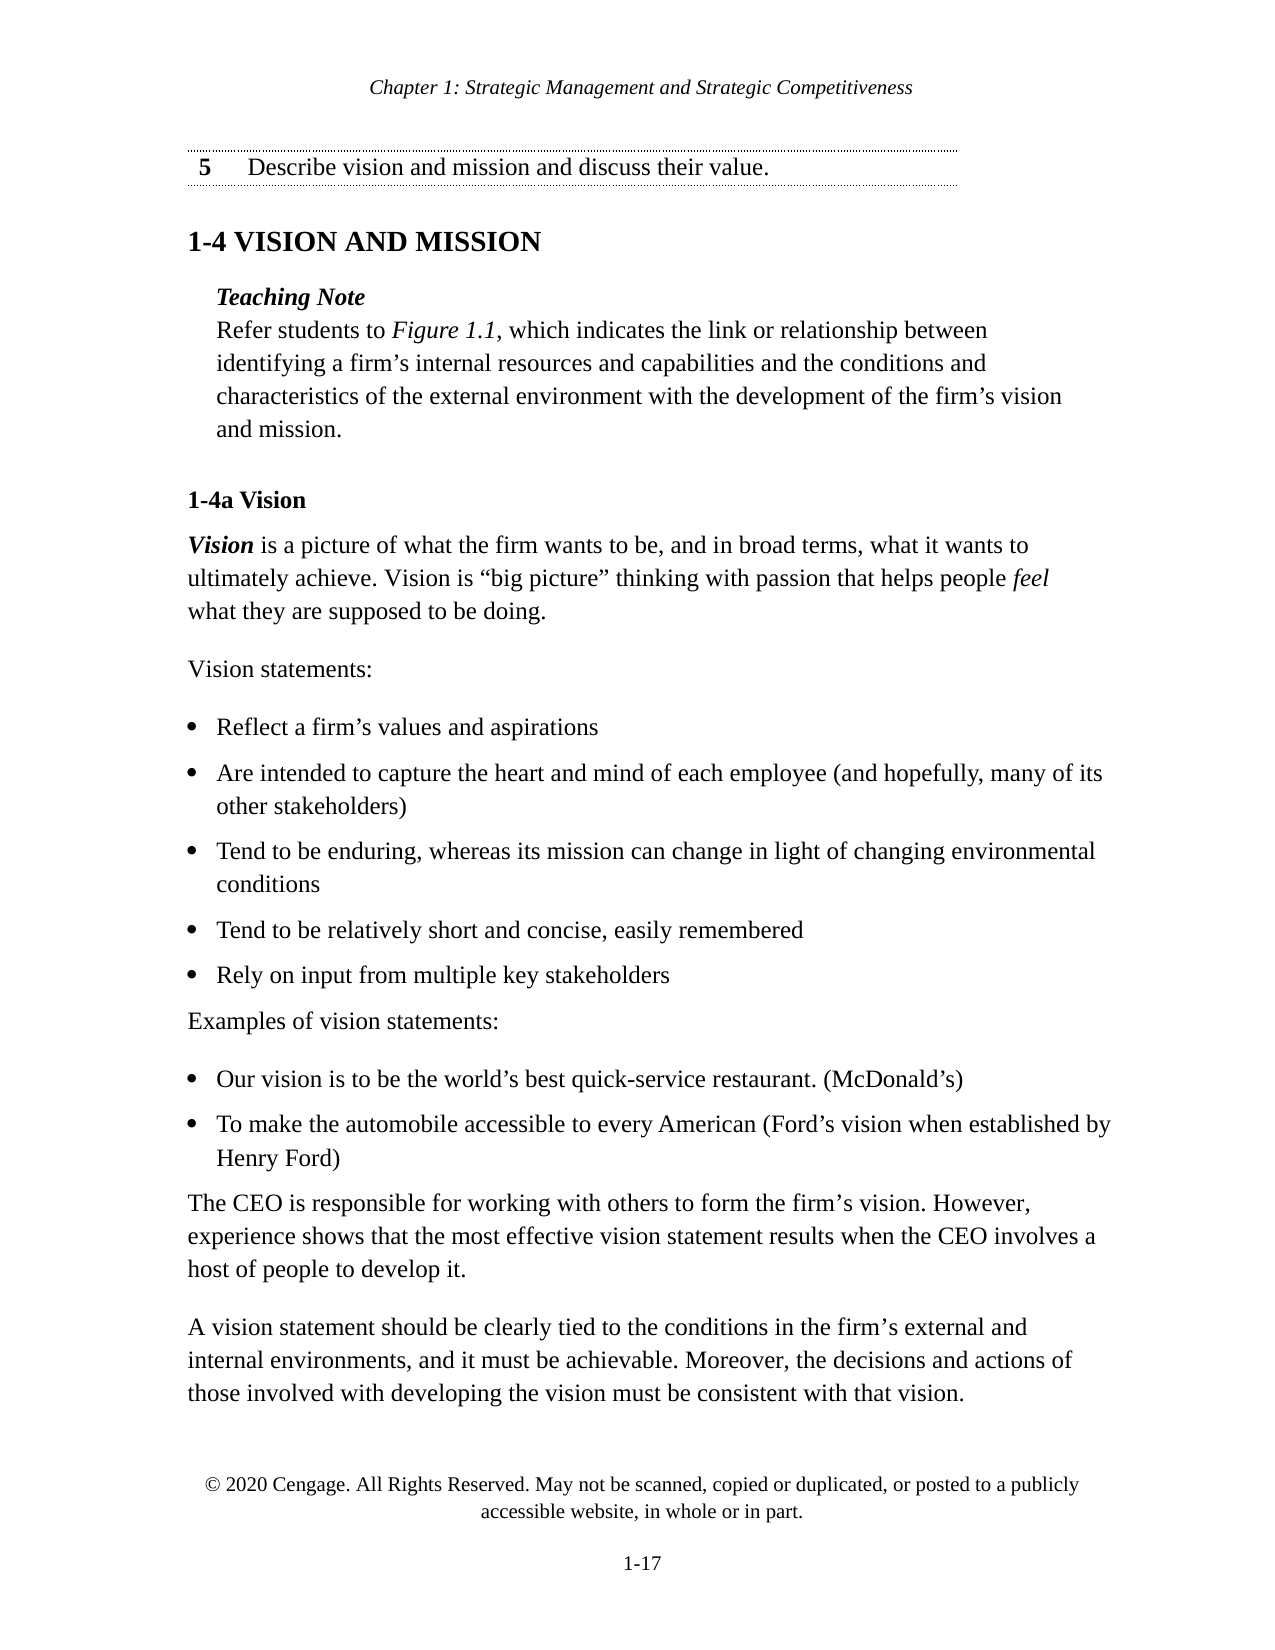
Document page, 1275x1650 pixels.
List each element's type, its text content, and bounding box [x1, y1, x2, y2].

text To make the automobile accessible to every American (Ford’s vision when established by Henry Ford) [187, 1109, 1125, 1171]
text Examples of vision statements: [187, 1006, 1096, 1035]
table_header Describe vision and mission and discuss their value. [236, 150, 930, 184]
text Are intended to capture the heart and mind of each employee (and hopefully, many of its other stakeholders) [187, 758, 1125, 820]
text The CEO is responsible for working with others to form the firm’s vision. However, experience shows that the most effective vision statement results when the CEO involves a host of people to develop it. [187, 1188, 1096, 1283]
text Vision is a picture of what the firm wants to be, and in broad terms, what it wants to ultimately achieve. Vision is “big picture” thinking with passion that helps people feel what they are supposed to be doing. [187, 530, 1096, 625]
text Teaching Note [216, 282, 1096, 311]
text Tend to be enduring, whereas its mission can change in light of changing environmental conditions [187, 836, 1125, 898]
text Tend to be relatively short and concise, easily remembered [187, 915, 1125, 944]
text Reflect a firm’s values and aspirations [187, 712, 1125, 741]
text A vision statement should be clearly tied to the conditions in the firm’s external and internal environments, and it must be achievable. Moreover, the decisions and actions of those involved with developing the vision must be consistent with that vision. [187, 1312, 1096, 1407]
text Refer students to Figure 1.1, which indicates the link or relationship between identifying a firm’s internal resources and capabilities and the conditions and characteristics of the external environment with the development of the firm’s vision and mission. [216, 315, 1096, 443]
table_header 5 [188, 150, 236, 184]
subtitle 1-4 VISION AND MISSION [187, 224, 1021, 257]
text Rely on input from multiple key stakeholders [187, 961, 1125, 989]
table_header [930, 150, 958, 184]
subtitle 1-4a Vision [187, 485, 1096, 513]
text Our vision is to be the world’s best quick-service restaurant. (McDonald’s) [187, 1064, 1125, 1093]
text Vision statements: [187, 654, 1096, 683]
